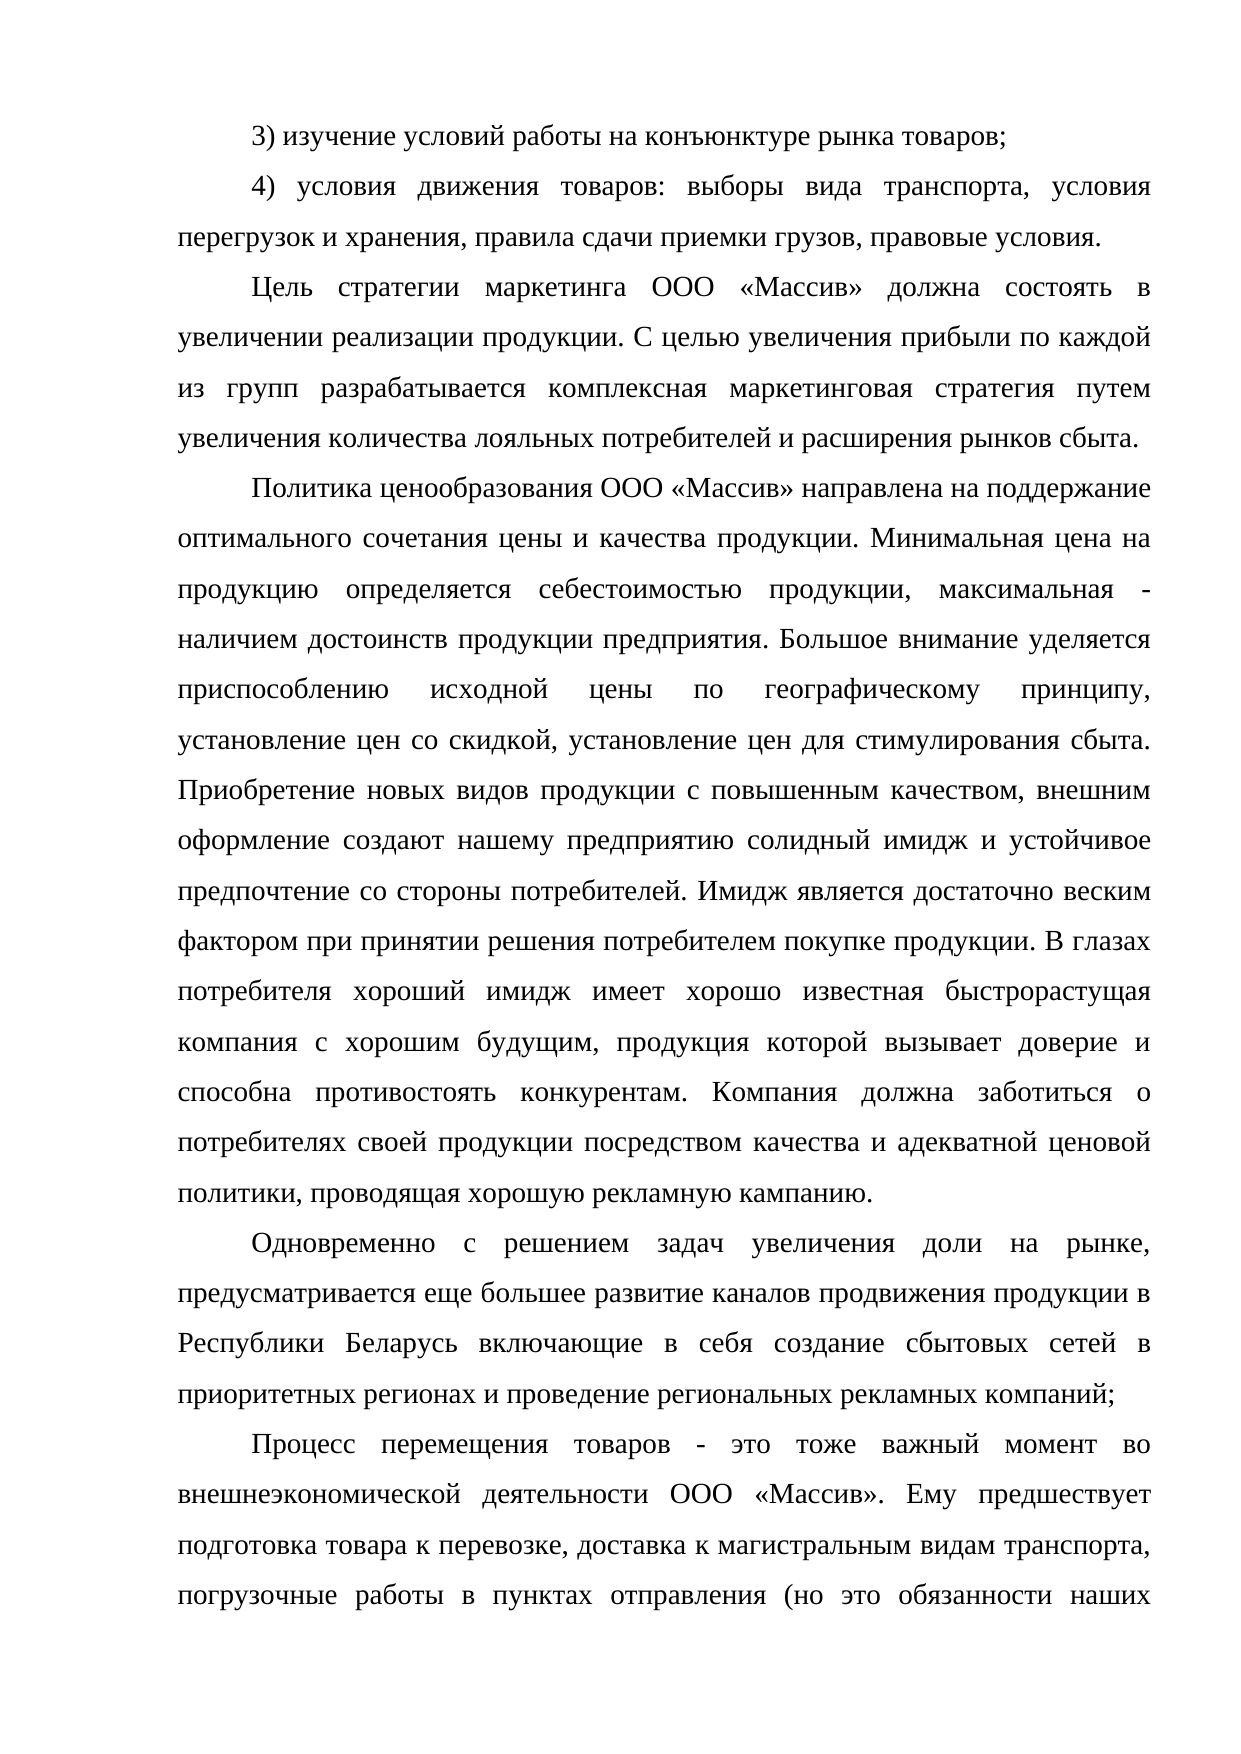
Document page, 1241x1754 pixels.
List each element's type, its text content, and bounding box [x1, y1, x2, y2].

text Одновременно с решением задач увеличения доли на рынке, предусматривается еще большее развитие каналов продвижения продукции в Республики Беларусь включающие в себя создание сбытовых сетей в приоритетных регионах и проведение региональных рекламных компаний; [177, 1225, 1152, 1409]
text 4) условия движения товаров: выборы вида транспорта, условия перегрузок и хранения, правила сдачи приемки грузов, правовые условия. [177, 168, 1152, 252]
text Цель стратегии маркетинга ООО «Массив» должна состоять в увеличении реализации продукции. С целью увеличения прибыли по каждой из групп разрабатывается комплексная маркетинговая стратегия путем увеличения количества лояльных потребителей и расширения рынков сбыта. [177, 269, 1152, 453]
text Политика ценообразования ООО «Массив» направлена на поддержание оптимального сочетания цены и качества продукции. Минимальная цена на продукцию определяется себестоимостью продукции, максимальная - наличием достоинств продукции предприятия. Большое внимание уделяется приспособлению исходной цены по географическому принципу, установление цен со скидкой, установление цен для стимулирования сбыта. Приобретение новых видов продукции с повышенным качеством, внешним оформление создают нашему предприятию солидный имидж и устойчивое предпочтение со стороны потребителей. Имидж является достаточно веским фактором при принятии решения потребителем покупке продукции. В глазах потребителя хороший имидж имеет хорошо известная быстрорастущая компания с хорошим будущим, продукция которой вызывает доверие и способна противостоять конкурентам. Компания должна заботиться о потребителях своей продукции посредством качества и адекватной ценовой политики, проводящая хорошую рекламную кампанию. [177, 470, 1152, 1208]
text 3) изучение условий работы на конъюнктуре рынка товаров; [177, 118, 1152, 152]
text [177, 1426, 1152, 1611]
